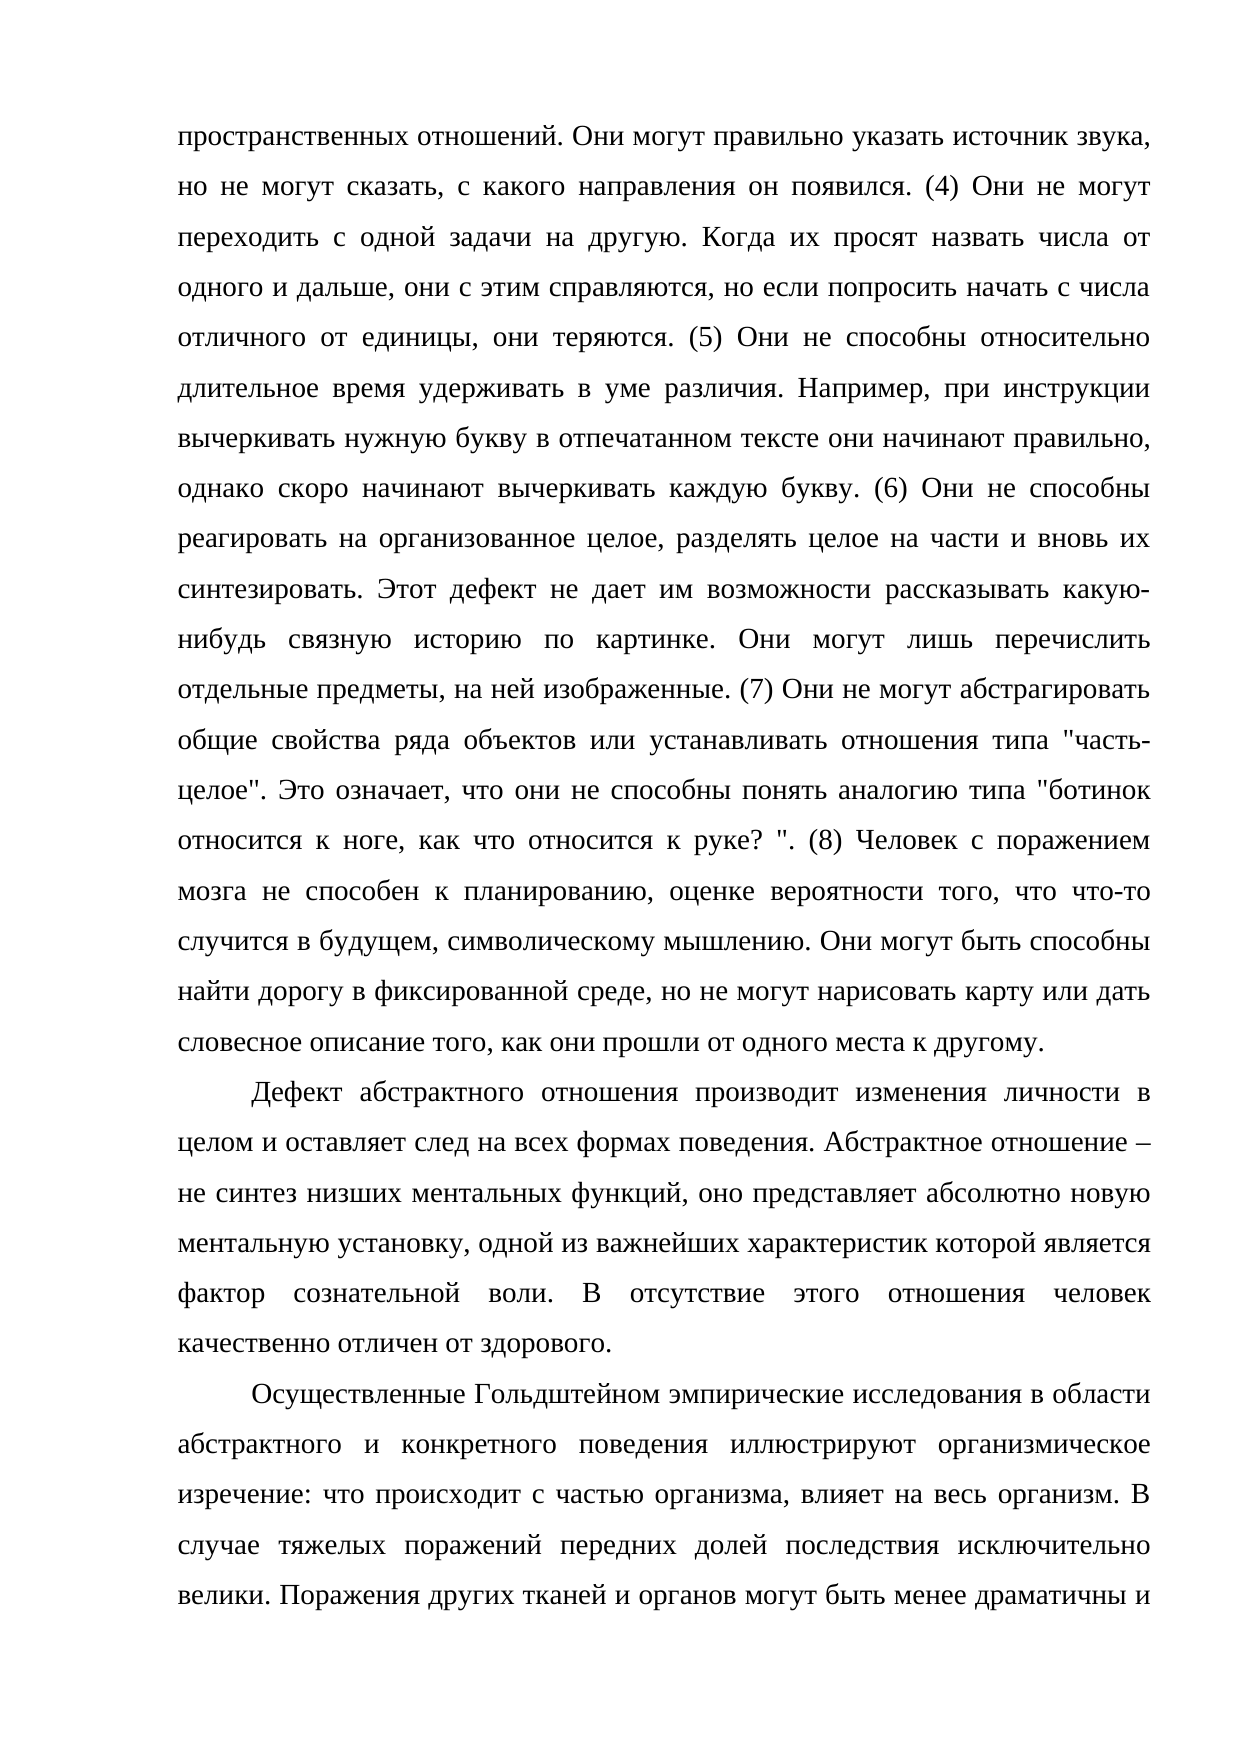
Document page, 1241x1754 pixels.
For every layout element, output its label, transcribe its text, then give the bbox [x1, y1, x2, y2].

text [177, 118, 1152, 1057]
text Дефект абстрактного отношения производит изменения личности в целом и оставляет след на всех формах поведения. Абстрактное отношение – не синтез низших ментальных функций, оно представляет абсолютно новую ментальную установку, одной из важнейших характеристик которой является фактор сознательной воли. В отсутствие этого отношения человек качественно отличен от здорового. [177, 1074, 1152, 1359]
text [177, 1376, 1152, 1611]
